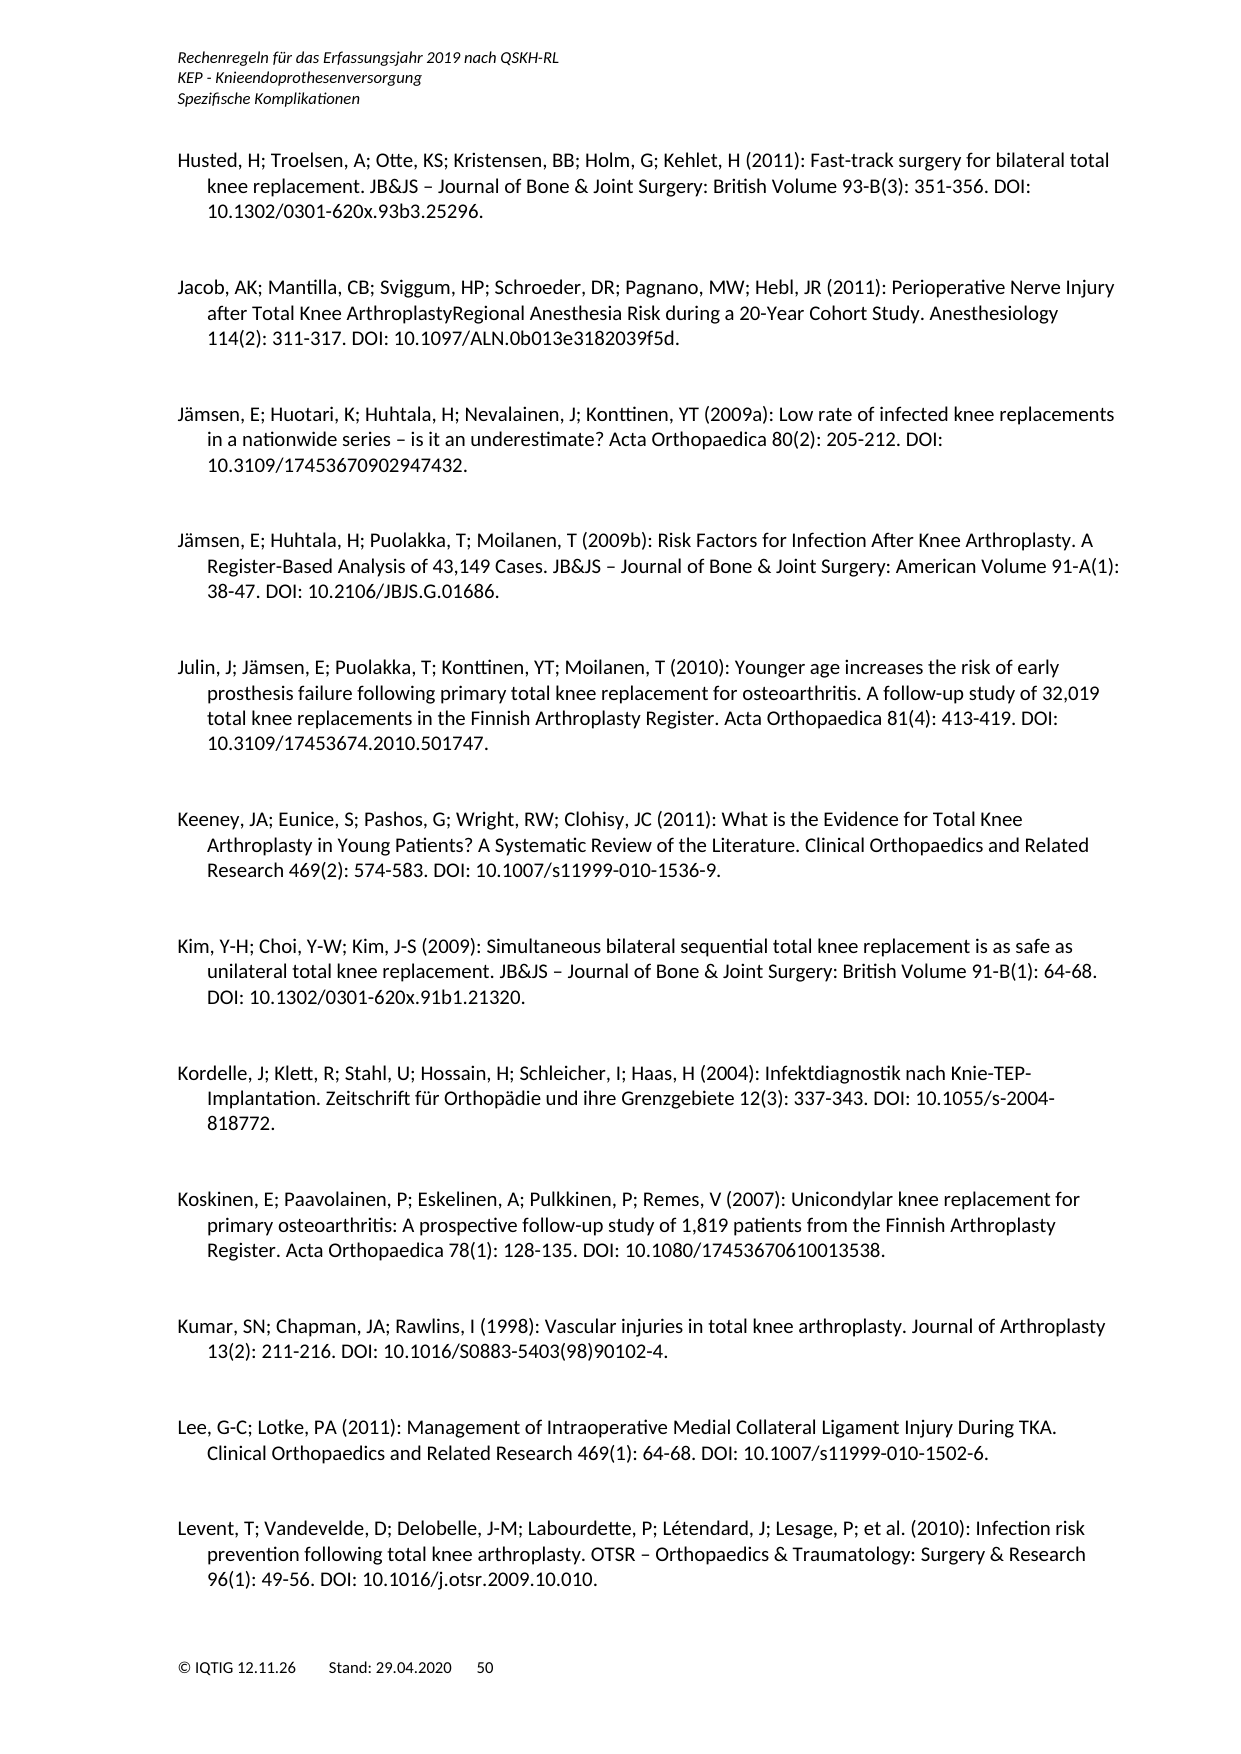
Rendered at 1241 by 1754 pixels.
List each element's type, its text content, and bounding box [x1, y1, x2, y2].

text Lee, G-C; Lotke, PA (2011): Management of Intraoperative Medial Collateral Ligament Injury During TKA. Clinical Orthopaedics and Related Research 469(1): 64-68. DOI: 10.1007/s11999-010-1502-6. [177, 1414, 1122, 1465]
text Jämsen, E; Huhtala, H; Puolakka, T; Moilanen, T (2009b): Risk Factors for Infection After Knee Arthroplasty. A Register-Based Analysis of 43,149 Cases. JB&JS – Journal of Bone & Joint Surgery: American Volume 91-A(1): 38-47. DOI: 10.2106/JBJS.G.01686. [177, 528, 1122, 604]
text Kumar, SN; Chapman, JA; Rawlins, I (1998): Vascular injuries in total knee arthroplasty. Journal of Arthroplasty 13(2): 211-216. DOI: 10.1016/S0883-5403(98)90102-4. [177, 1313, 1122, 1364]
text Kim, Y-H; Choi, Y-W; Kim, J-S (2009): Simultaneous bilateral sequential total knee replacement is as safe as unilateral total knee replacement. JB&JS – Journal of Bone & Joint Surgery: British Volume 91-B(1): 64-68. DOI: 10.1302/0301-620x.91b1.21320. [177, 933, 1122, 1009]
text Jacob, AK; Mantilla, CB; Sviggum, HP; Schroeder, DR; Pagnano, MW; Hebl, JR (2011): Perioperative Nerve Injury after Total Knee ArthroplastyRegional Anesthesia Risk during a 20-Year Cohort Study. Anesthesiology 114(2): 311-317. DOI: 10.1097/ALN.0b013e3182039f5d. [177, 274, 1122, 351]
text Levent, T; Vandevelde, D; Delobelle, J-M; Labourdette, P; Létendard, J; Lesage, P; et al. (2010): Infection risk prevention following total knee arthroplasty. OTSR – Orthopaedics & Traumatology: Surgery & Research 96(1): 49-56. DOI: 10.1016/j.otsr.2009.10.010. [177, 1516, 1122, 1592]
text Julin, J; Jämsen, E; Puolakka, T; Konttinen, YT; Moilanen, T (2010): Younger age increases the risk of early prosthesis failure following primary total knee replacement for osteoarthritis. A follow-up study of 32,019 total knee replacements in the Finnish Arthroplasty Register. Acta Orthopaedica 81(4): 413-419. DOI: 10.3109/17453674.2010.501747. [177, 654, 1122, 756]
text Keeney, JA; Eunice, S; Pashos, G; Wright, RW; Clohisy, JC (2011): What is the Evidence for Total Knee Arthroplasty in Young Patients? A Systematic Review of the Literature. Clinical Orthopaedics and Related Research 469(2): 574-583. DOI: 10.1007/s11999-010-1536-9. [177, 806, 1122, 883]
text Kordelle, J; Klett, R; Stahl, U; Hossain, H; Schleicher, I; Haas, H (2004): Infektdiagnostik nach Knie-TEP-Implantation. Zeitschrift für Orthopädie und ihre Grenzgebiete 12(3): 337-343. DOI: 10.1055/s-2004-818772. [177, 1060, 1122, 1136]
text Husted, H; Troelsen, A; Otte, KS; Kristensen, BB; Holm, G; Kehlet, H (2011): Fast-track surgery for bilateral total knee replacement. JB&JS – Journal of Bone & Joint Surgery: British Volume 93-B(3): 351-356. DOI: 10.1302/0301-620x.93b3.25296. [177, 148, 1122, 224]
text Koskinen, E; Paavolainen, P; Eskelinen, A; Pulkkinen, P; Remes, V (2007): Unicondylar knee replacement for primary osteoarthritis: A prospective follow-up study of 1,819 patients from the Finnish Arthroplasty Register. Acta Orthopaedica 78(1): 128-135. DOI: 10.1080/17453670610013538. [177, 1186, 1122, 1263]
text Jämsen, E; Huotari, K; Huhtala, H; Nevalainen, J; Konttinen, YT (2009a): Low rate of infected knee replacements in a nationwide series – is it an underestimate? Acta Orthopaedica 80(2): 205-212. DOI: 10.3109/17453670902947432. [177, 401, 1122, 477]
